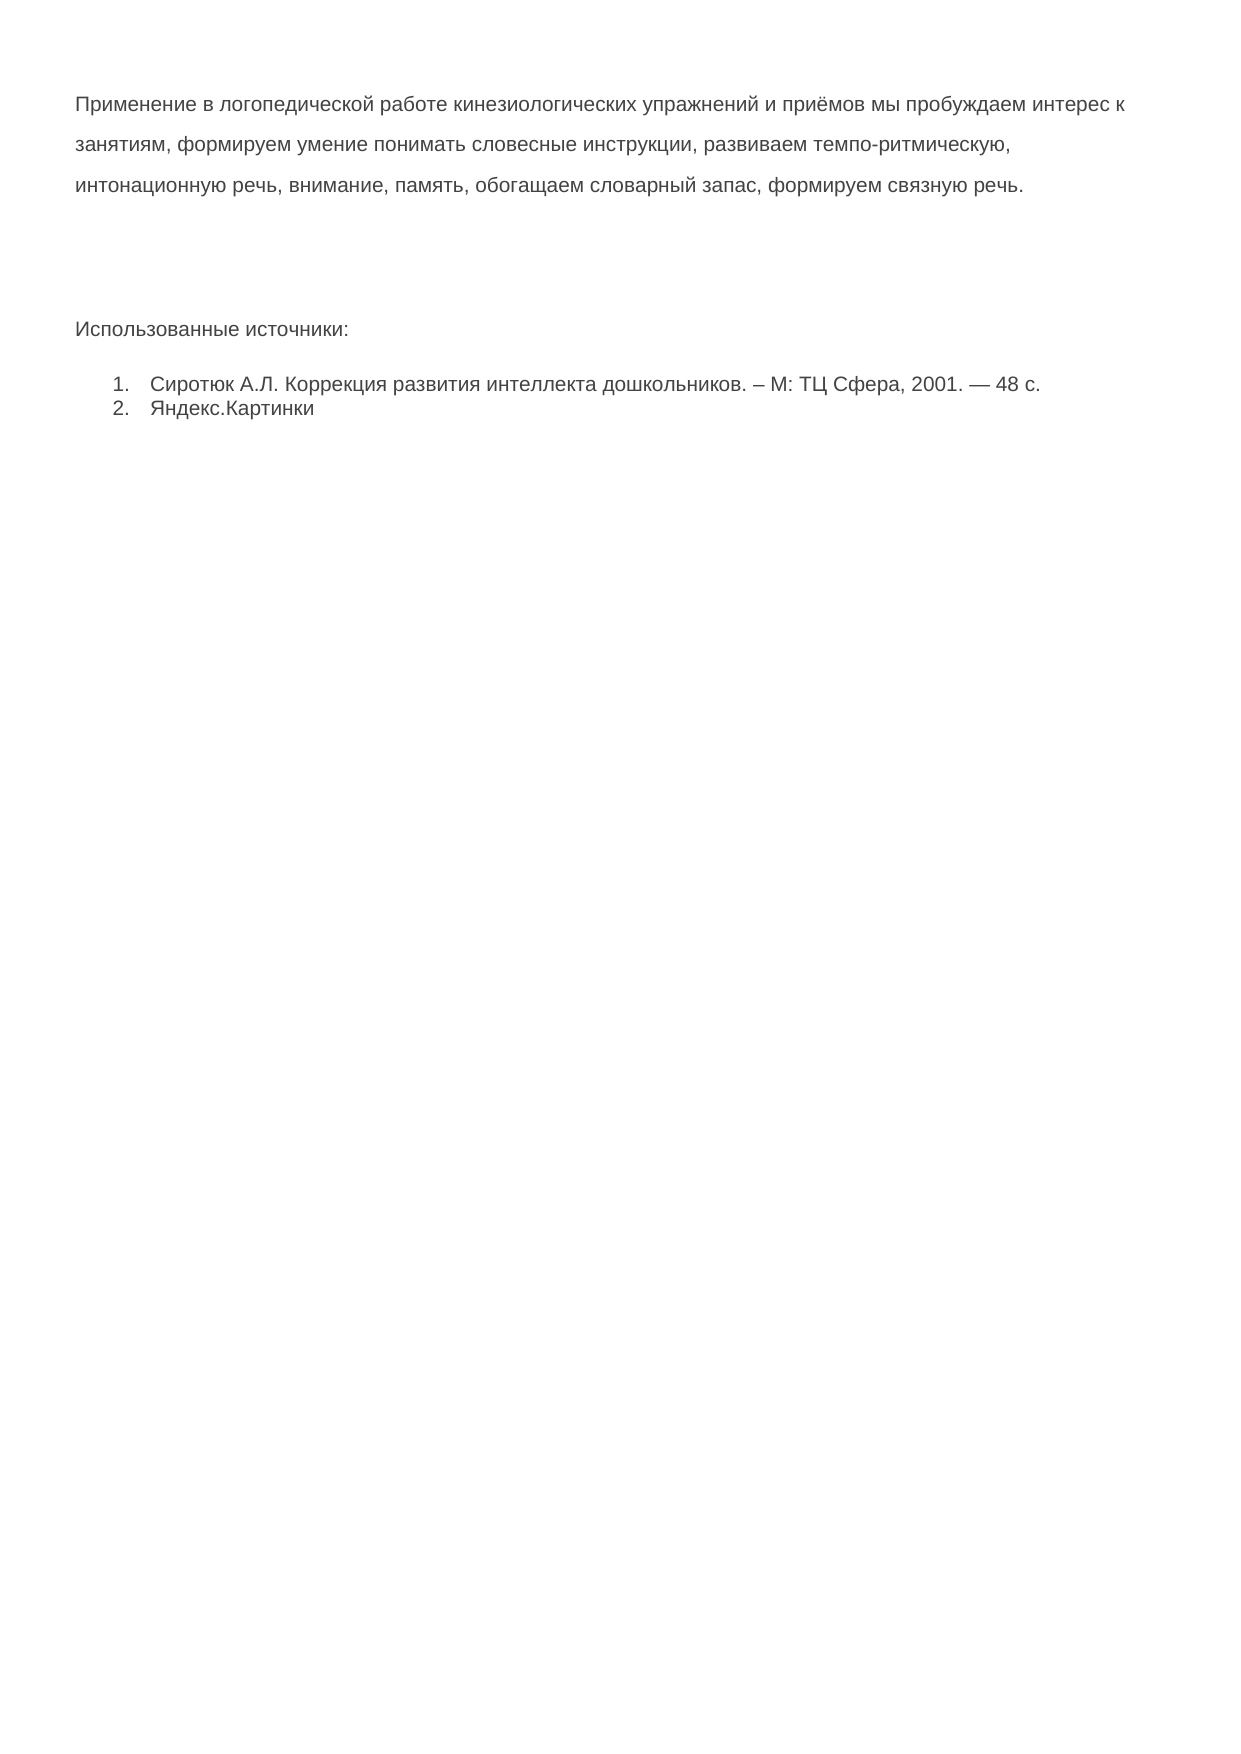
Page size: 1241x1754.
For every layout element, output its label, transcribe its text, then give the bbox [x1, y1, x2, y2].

list Сиротюк А.Л. Коррекция развития интеллекта дошкольников. – М: ТЦ Сфера, 2001. — 48 с. [112, 372, 1165, 396]
text Применение в логопедической работе кинезиологических упражнений и приёмов мы пробуждаем интерес к занятиям, формируем умение понимать словесные инструкции, развиваем темпо-ритмическую, интонационную речь, внимание, память, обогащаем словарный запас, формируем связную речь. [75, 75, 1165, 197]
list Яндекс.Картинки [112, 396, 1165, 420]
text Использованные источники: [75, 300, 1165, 341]
